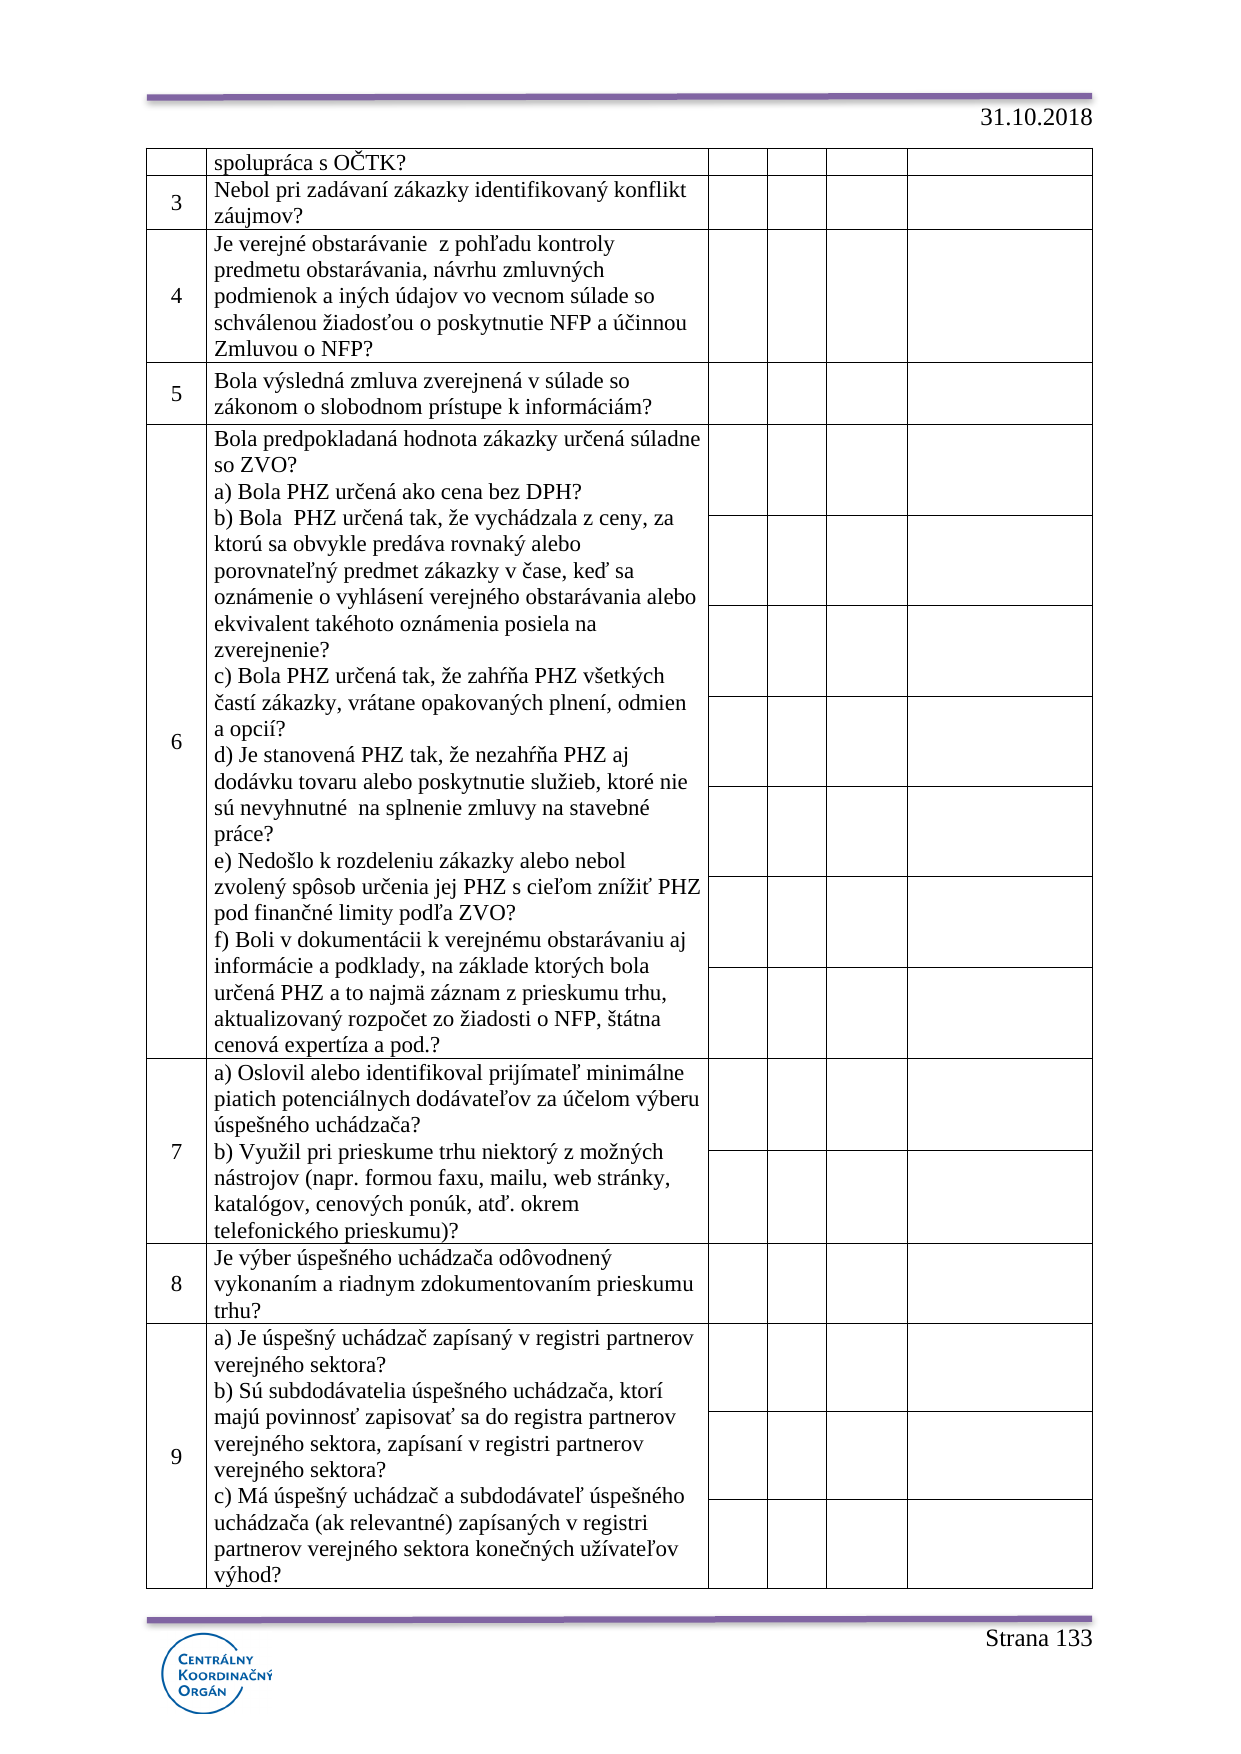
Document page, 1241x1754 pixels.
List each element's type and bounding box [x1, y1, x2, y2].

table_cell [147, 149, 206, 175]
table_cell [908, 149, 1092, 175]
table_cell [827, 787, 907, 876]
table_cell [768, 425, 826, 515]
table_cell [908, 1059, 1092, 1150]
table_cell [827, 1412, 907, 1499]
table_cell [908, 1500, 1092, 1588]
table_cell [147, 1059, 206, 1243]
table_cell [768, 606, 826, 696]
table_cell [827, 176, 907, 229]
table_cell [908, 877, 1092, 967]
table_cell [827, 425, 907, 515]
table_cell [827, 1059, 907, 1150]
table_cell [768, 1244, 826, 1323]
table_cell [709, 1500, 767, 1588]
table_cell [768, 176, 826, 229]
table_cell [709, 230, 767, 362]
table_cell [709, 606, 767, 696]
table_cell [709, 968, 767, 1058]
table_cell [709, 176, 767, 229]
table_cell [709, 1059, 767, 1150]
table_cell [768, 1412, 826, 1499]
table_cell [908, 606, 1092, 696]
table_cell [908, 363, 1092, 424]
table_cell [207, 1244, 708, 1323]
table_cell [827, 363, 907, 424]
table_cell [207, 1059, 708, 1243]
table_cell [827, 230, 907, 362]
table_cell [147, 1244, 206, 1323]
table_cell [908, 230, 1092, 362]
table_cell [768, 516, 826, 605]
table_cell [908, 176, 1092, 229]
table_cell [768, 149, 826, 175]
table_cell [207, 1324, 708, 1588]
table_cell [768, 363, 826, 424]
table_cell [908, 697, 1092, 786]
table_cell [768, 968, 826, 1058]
picture [159, 1631, 272, 1713]
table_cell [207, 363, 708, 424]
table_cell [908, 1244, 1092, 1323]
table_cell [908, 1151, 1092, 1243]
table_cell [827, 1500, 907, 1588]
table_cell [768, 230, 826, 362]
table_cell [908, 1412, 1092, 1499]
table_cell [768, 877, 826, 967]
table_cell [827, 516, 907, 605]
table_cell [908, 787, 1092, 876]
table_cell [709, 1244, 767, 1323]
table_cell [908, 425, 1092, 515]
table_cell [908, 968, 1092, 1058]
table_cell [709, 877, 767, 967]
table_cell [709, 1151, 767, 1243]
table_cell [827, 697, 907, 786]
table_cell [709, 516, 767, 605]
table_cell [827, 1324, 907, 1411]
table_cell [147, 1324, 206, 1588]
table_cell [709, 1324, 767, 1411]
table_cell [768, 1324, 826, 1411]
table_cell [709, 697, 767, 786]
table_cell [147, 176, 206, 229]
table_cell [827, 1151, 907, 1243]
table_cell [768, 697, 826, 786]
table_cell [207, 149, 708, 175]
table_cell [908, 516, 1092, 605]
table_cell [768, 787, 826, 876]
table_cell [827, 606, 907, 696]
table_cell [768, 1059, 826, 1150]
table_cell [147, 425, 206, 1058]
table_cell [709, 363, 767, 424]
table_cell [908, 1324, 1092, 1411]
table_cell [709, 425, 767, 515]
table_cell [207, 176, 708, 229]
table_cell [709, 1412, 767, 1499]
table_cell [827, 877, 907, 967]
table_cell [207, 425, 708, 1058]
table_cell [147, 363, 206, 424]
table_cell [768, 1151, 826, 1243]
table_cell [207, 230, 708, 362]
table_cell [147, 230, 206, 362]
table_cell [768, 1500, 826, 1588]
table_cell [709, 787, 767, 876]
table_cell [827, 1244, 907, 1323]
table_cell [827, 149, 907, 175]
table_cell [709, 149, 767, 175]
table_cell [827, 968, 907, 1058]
